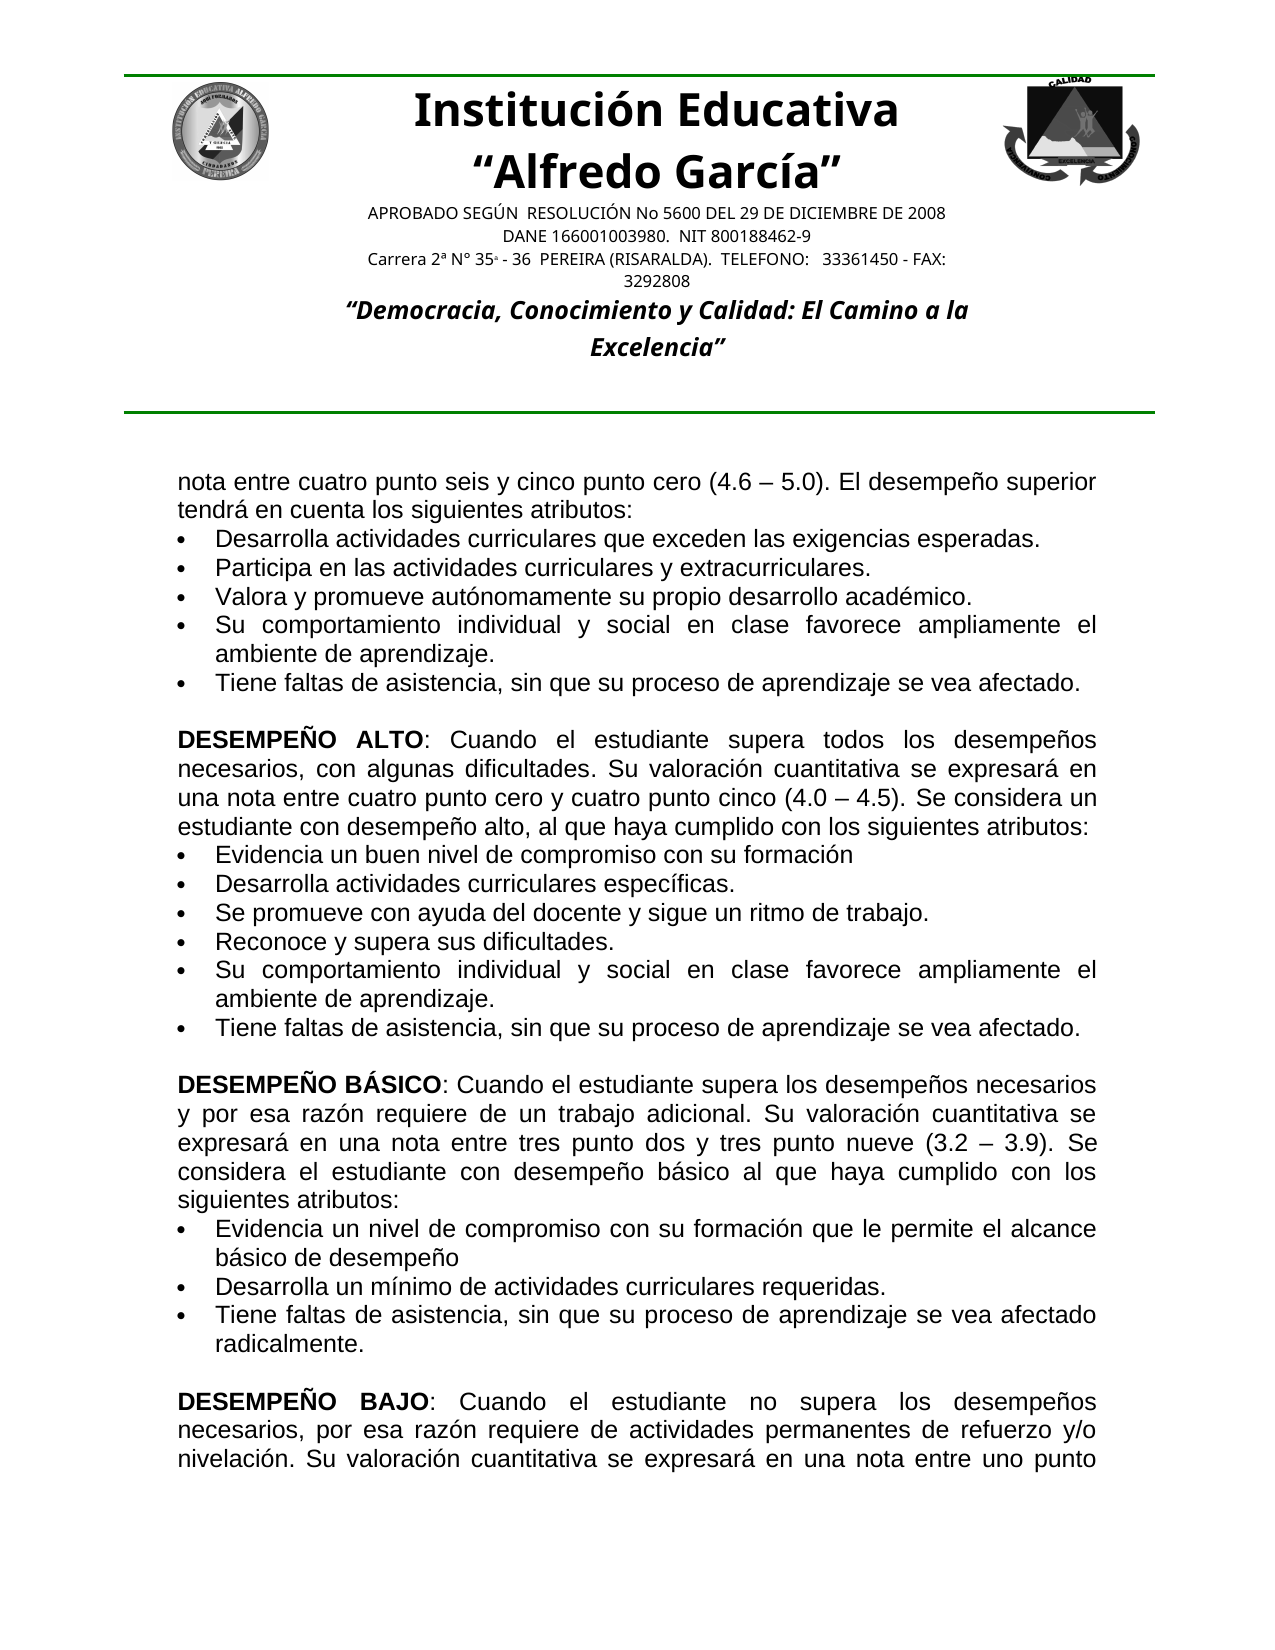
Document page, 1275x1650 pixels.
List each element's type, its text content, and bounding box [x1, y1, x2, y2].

list Desarrolla un mínimo de actividades curriculares requeridas. [177, 1272, 1098, 1301]
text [177, 467, 1098, 524]
list Tiene faltas de asistencia, sin que su proceso de aprendizaje se vea afectado. [177, 668, 1098, 697]
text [177, 1387, 1098, 1473]
list Su comportamiento individual y social en clase favorece ampliamente el ambiente de aprendizaje. [177, 956, 1098, 1013]
list Participa en las actividades curriculares y extracurriculares. [177, 553, 1098, 582]
list Evidencia un buen nivel de compromiso con su formación [177, 841, 1098, 869]
list Se promueve con ayuda del docente y sigue un ritmo de trabajo. [177, 898, 1098, 927]
list Desarrolla actividades curriculares específicas. [177, 869, 1098, 898]
list Valora y promueve autónomamente su propio desarrollo académico. [177, 582, 1098, 611]
list Tiene faltas de asistencia, sin que su proceso de aprendizaje se vea afectado radicalmente. [177, 1301, 1098, 1358]
list Tiene faltas de asistencia, sin que su proceso de aprendizaje se vea afectado. [177, 1013, 1098, 1042]
list Desarrolla actividades curriculares que exceden las exigencias esperadas. [177, 524, 1098, 553]
text DESEMPEÑO BÁSICO: Cuando el estudiante supera los desempeños necesarios y por esa razón requiere de un trabajo adicional. Su valoración cuantitativa se expresará en una nota entre tres punto dos y tres punto nueve (3.2 – 3.9). Se considera el estudiante con desempeño básico al que haya cumplido con los siguientes atributos: [177, 1042, 1098, 1214]
list Reconoce y supera sus dificultades. [177, 927, 1098, 956]
list Evidencia un nivel de compromiso con su formación que le permite el alcance básico de desempeño [177, 1214, 1098, 1272]
text DESEMPEÑO ALTO: Cuando el estudiante supera todos los desempeños necesarios, con algunas dificultades. Su valoración cuantitativa se expresará en una nota entre cuatro punto cero y cuatro punto cinco (4.0 – 4.5). Se considera un estudiante con desempeño alto, al que haya cumplido con los siguientes atributos: [177, 697, 1098, 841]
list Su comportamiento individual y social en clase favorece ampliamente el ambiente de aprendizaje. [177, 611, 1098, 668]
